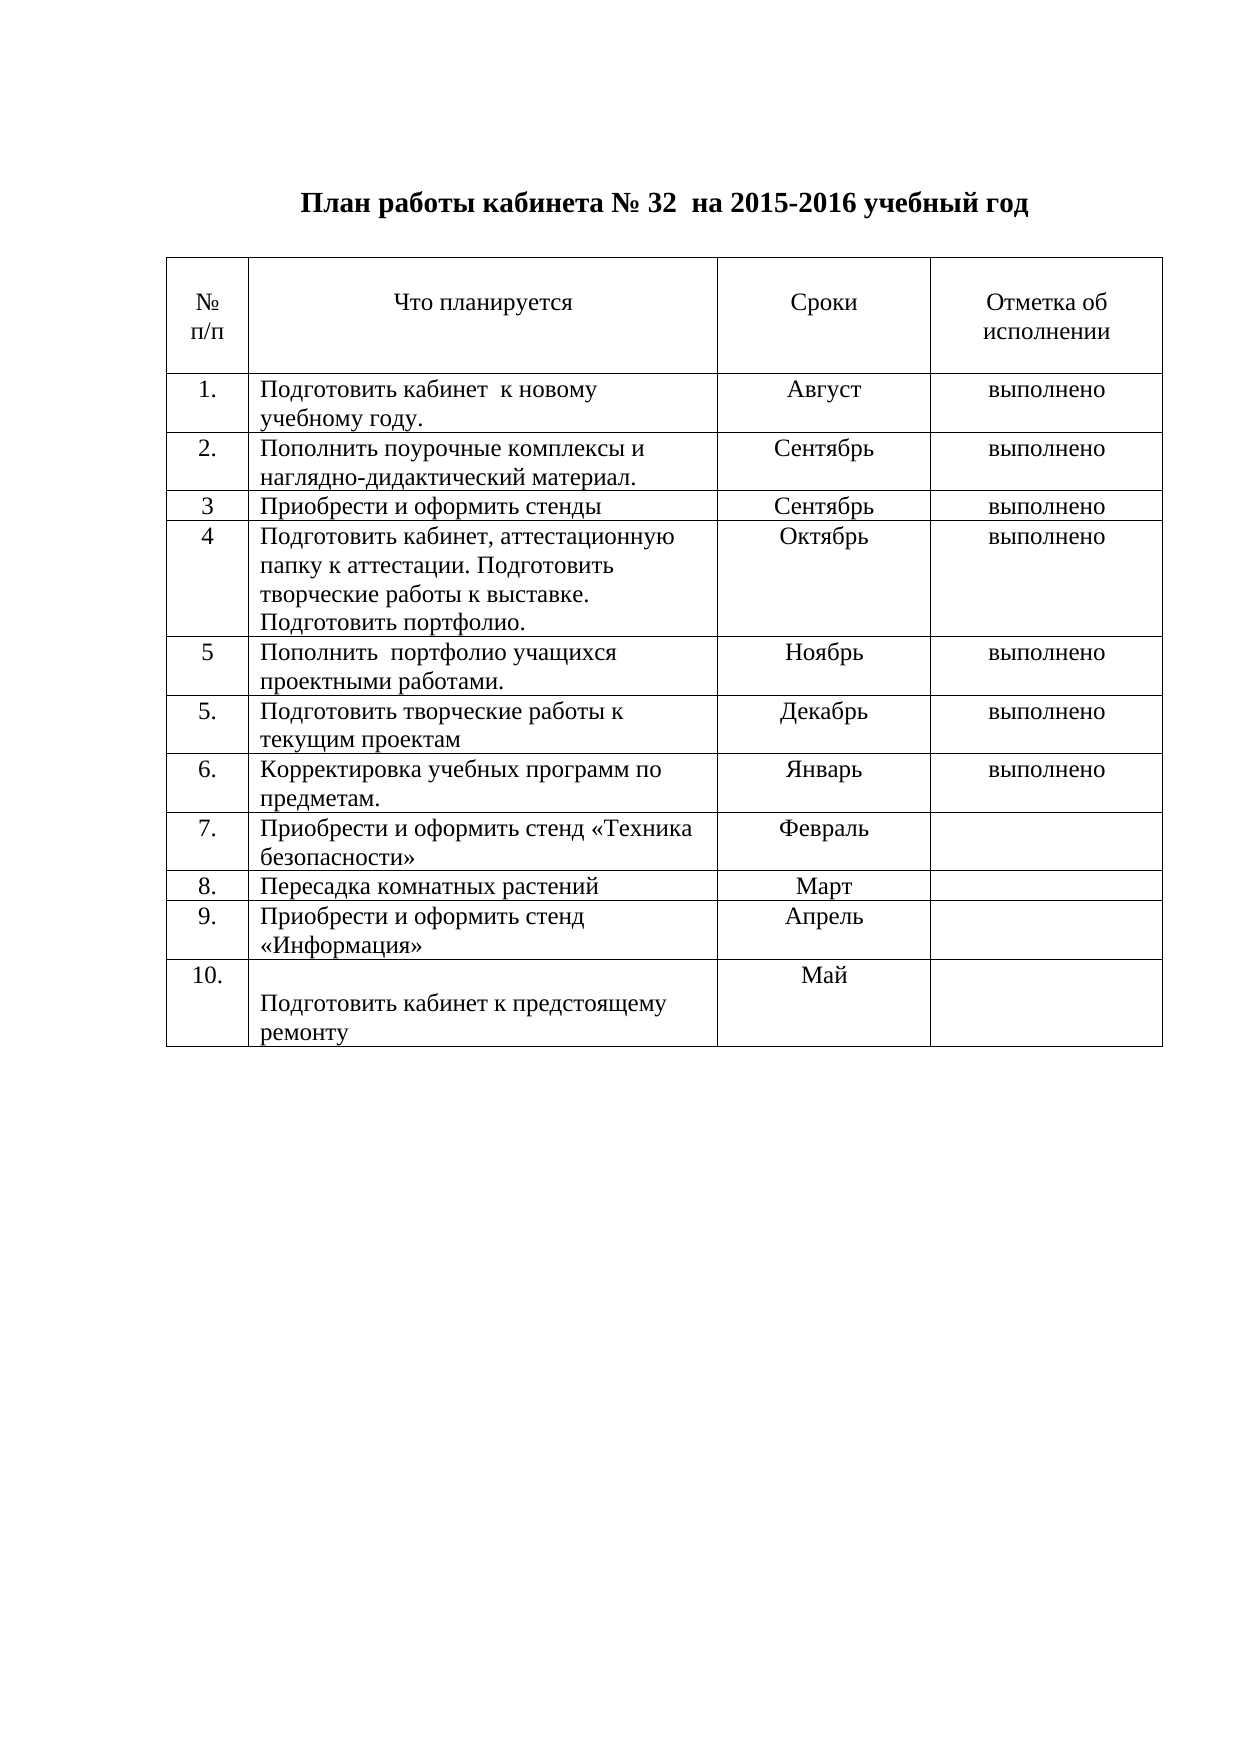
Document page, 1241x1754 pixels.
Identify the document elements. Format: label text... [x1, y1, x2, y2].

table_cell выполнено [931, 374, 1162, 432]
table_header Что планируется [249, 258, 717, 373]
table_cell Март [718, 871, 930, 900]
table_cell Приобрести и оформить стенд «Информация» [249, 901, 717, 959]
table_cell Пересадка комнатных растений [249, 871, 717, 900]
table_cell 5 [167, 637, 248, 695]
table_cell Пополнить поурочные комплексы и наглядно-дидактический материал. [249, 433, 717, 490]
table_cell Приобрести и оформить стенд «Техника безопасности» [249, 813, 717, 870]
table_cell Сентябрь [718, 491, 930, 520]
table_cell 8. [167, 871, 248, 900]
table_cell 7. [167, 813, 248, 870]
table_cell выполнено [931, 491, 1162, 520]
table_cell Сентябрь [718, 433, 930, 490]
table_cell Приобрести и оформить стенды [249, 491, 717, 520]
table_cell [931, 813, 1162, 870]
table_cell Февраль [718, 813, 930, 870]
table_cell Январь [718, 754, 930, 812]
table_cell [931, 871, 1162, 900]
table_cell выполнено [931, 521, 1162, 636]
table_cell 3 [167, 491, 248, 520]
table_cell выполнено [931, 433, 1162, 490]
table_cell Август [718, 374, 930, 432]
table_cell Ноябрь [718, 637, 930, 695]
table_cell Подготовить творческие работы к текущим проектам [249, 696, 717, 753]
table_cell Корректировка учебных программ по предметам. [249, 754, 717, 812]
table_cell Май [718, 960, 930, 1046]
table_cell Октябрь [718, 521, 930, 636]
table_cell 6. [167, 754, 248, 812]
table_cell 1. [167, 374, 248, 432]
table_cell 5. [167, 696, 248, 753]
table_header Сроки [718, 258, 930, 373]
table_cell выполнено [931, 754, 1162, 812]
table_cell выполнено [931, 637, 1162, 695]
table_cell Апрель [718, 901, 930, 959]
table_header Отметка об исполнении [931, 258, 1162, 373]
table_cell Подготовить кабинет, аттестационную папку к аттестации. Подготовить творческие работы к выставке. Подготовить портфолио. [249, 521, 717, 636]
table_cell 10. [167, 960, 248, 1046]
table_cell Декабрь [718, 696, 930, 753]
table_cell 9. [167, 901, 248, 959]
table_cell 2. [167, 433, 248, 490]
table_cell Подготовить кабинет к новому учебному году. [249, 374, 717, 432]
table_cell Подготовить кабинет к предстоящему ремонту [249, 960, 717, 1046]
text План работы кабинета № 32 на 2015-2016 учебный год [177, 185, 1152, 219]
table_cell [931, 901, 1162, 959]
table_cell выполнено [931, 696, 1162, 753]
table_cell 4 [167, 521, 248, 636]
table_cell [931, 960, 1162, 1046]
table_cell Пополнить портфолио учащихся проектными работами. [249, 637, 717, 695]
table_header № п/п [167, 258, 248, 373]
